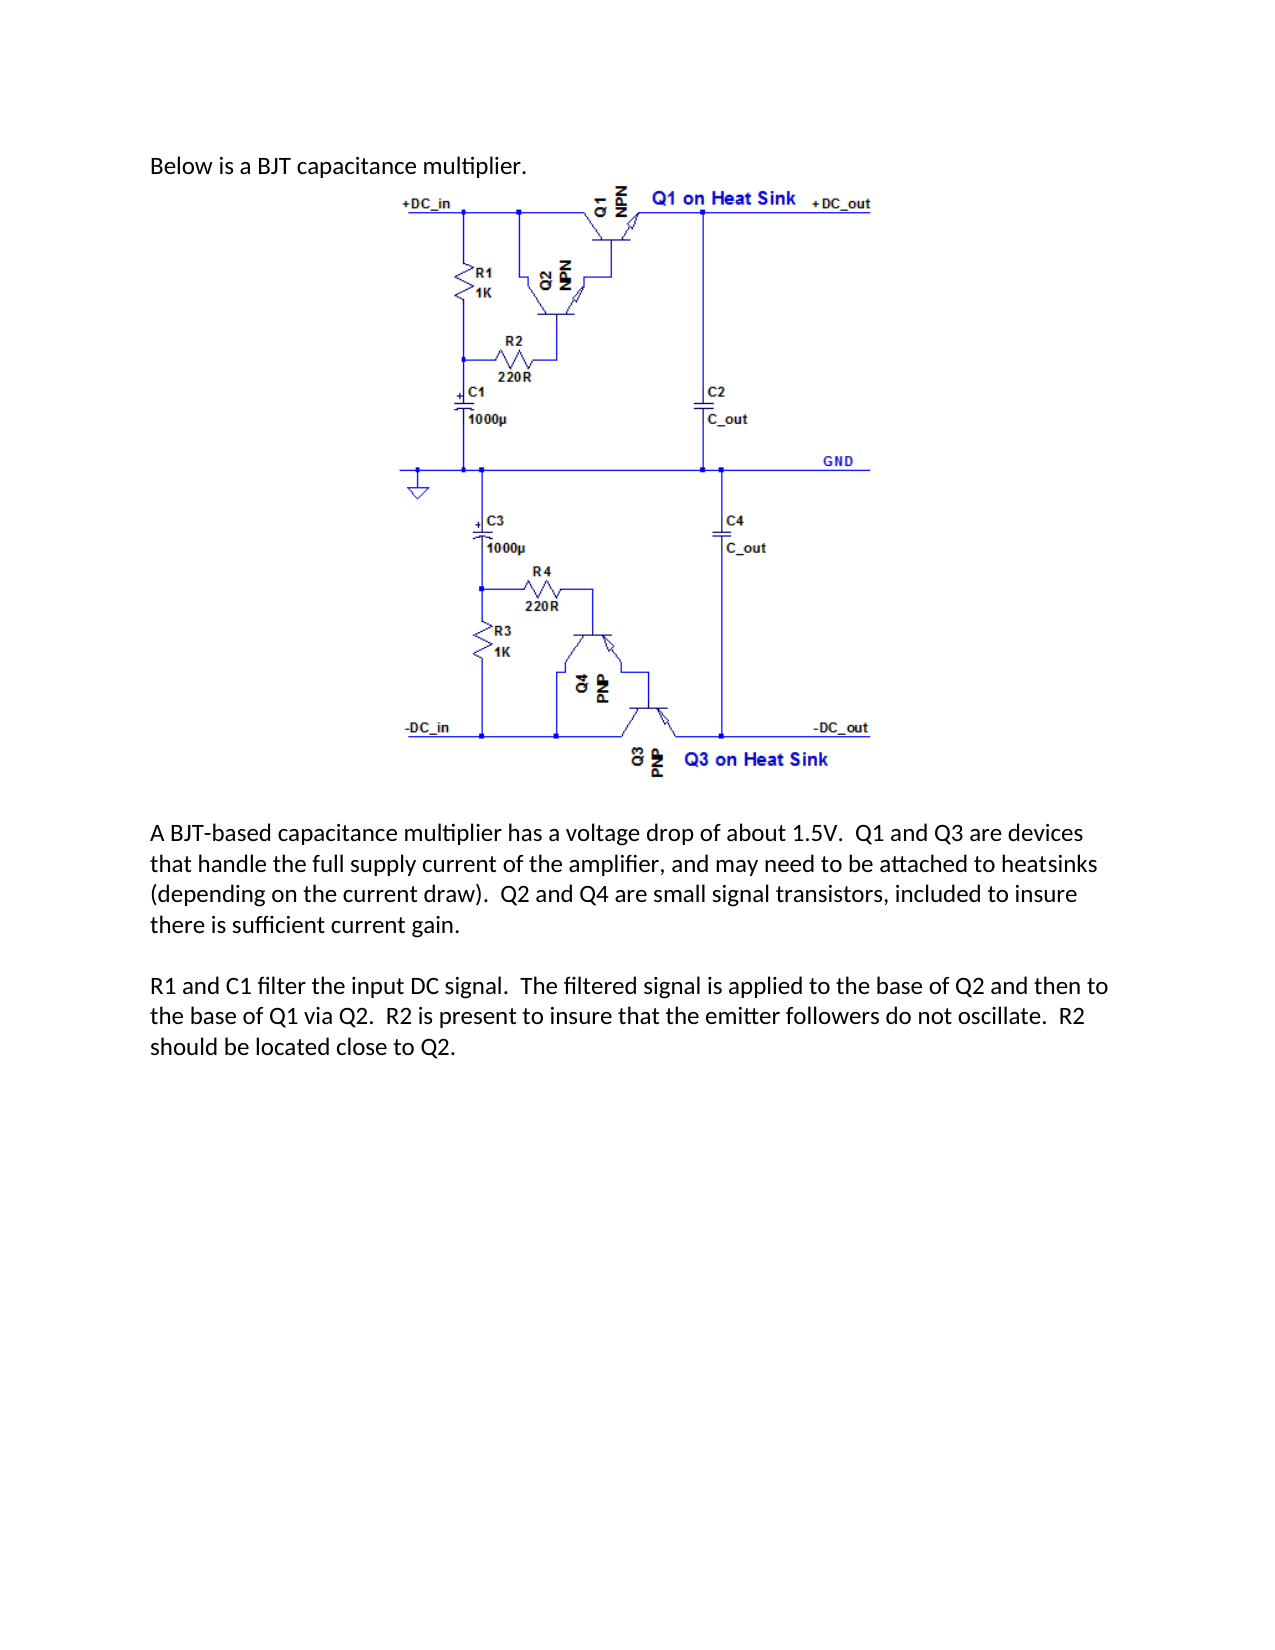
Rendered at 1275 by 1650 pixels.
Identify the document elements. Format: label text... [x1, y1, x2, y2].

text A BJT-based capacitance multiplier has a voltage drop of about 1.5V. Q1 and Q3 are devices that handle the full supply current of the amplifier, and may need to be attached to heatsinks (depending on the current draw). Q2 and Q4 are small signal transistors, included to insure there is sufficient current gain. [150, 817, 1125, 939]
text R1 and C1 filter the input DC signal. The filtered signal is applied to the base of Q2 and then to the base of Q1 via Q2. R2 is present to insure that the emitter followers do not oscillate. R2 should be located close to Q2. [150, 970, 1125, 1061]
picture [396, 180, 879, 787]
text Below is a BJT capacitance multiplier. [150, 150, 1125, 181]
